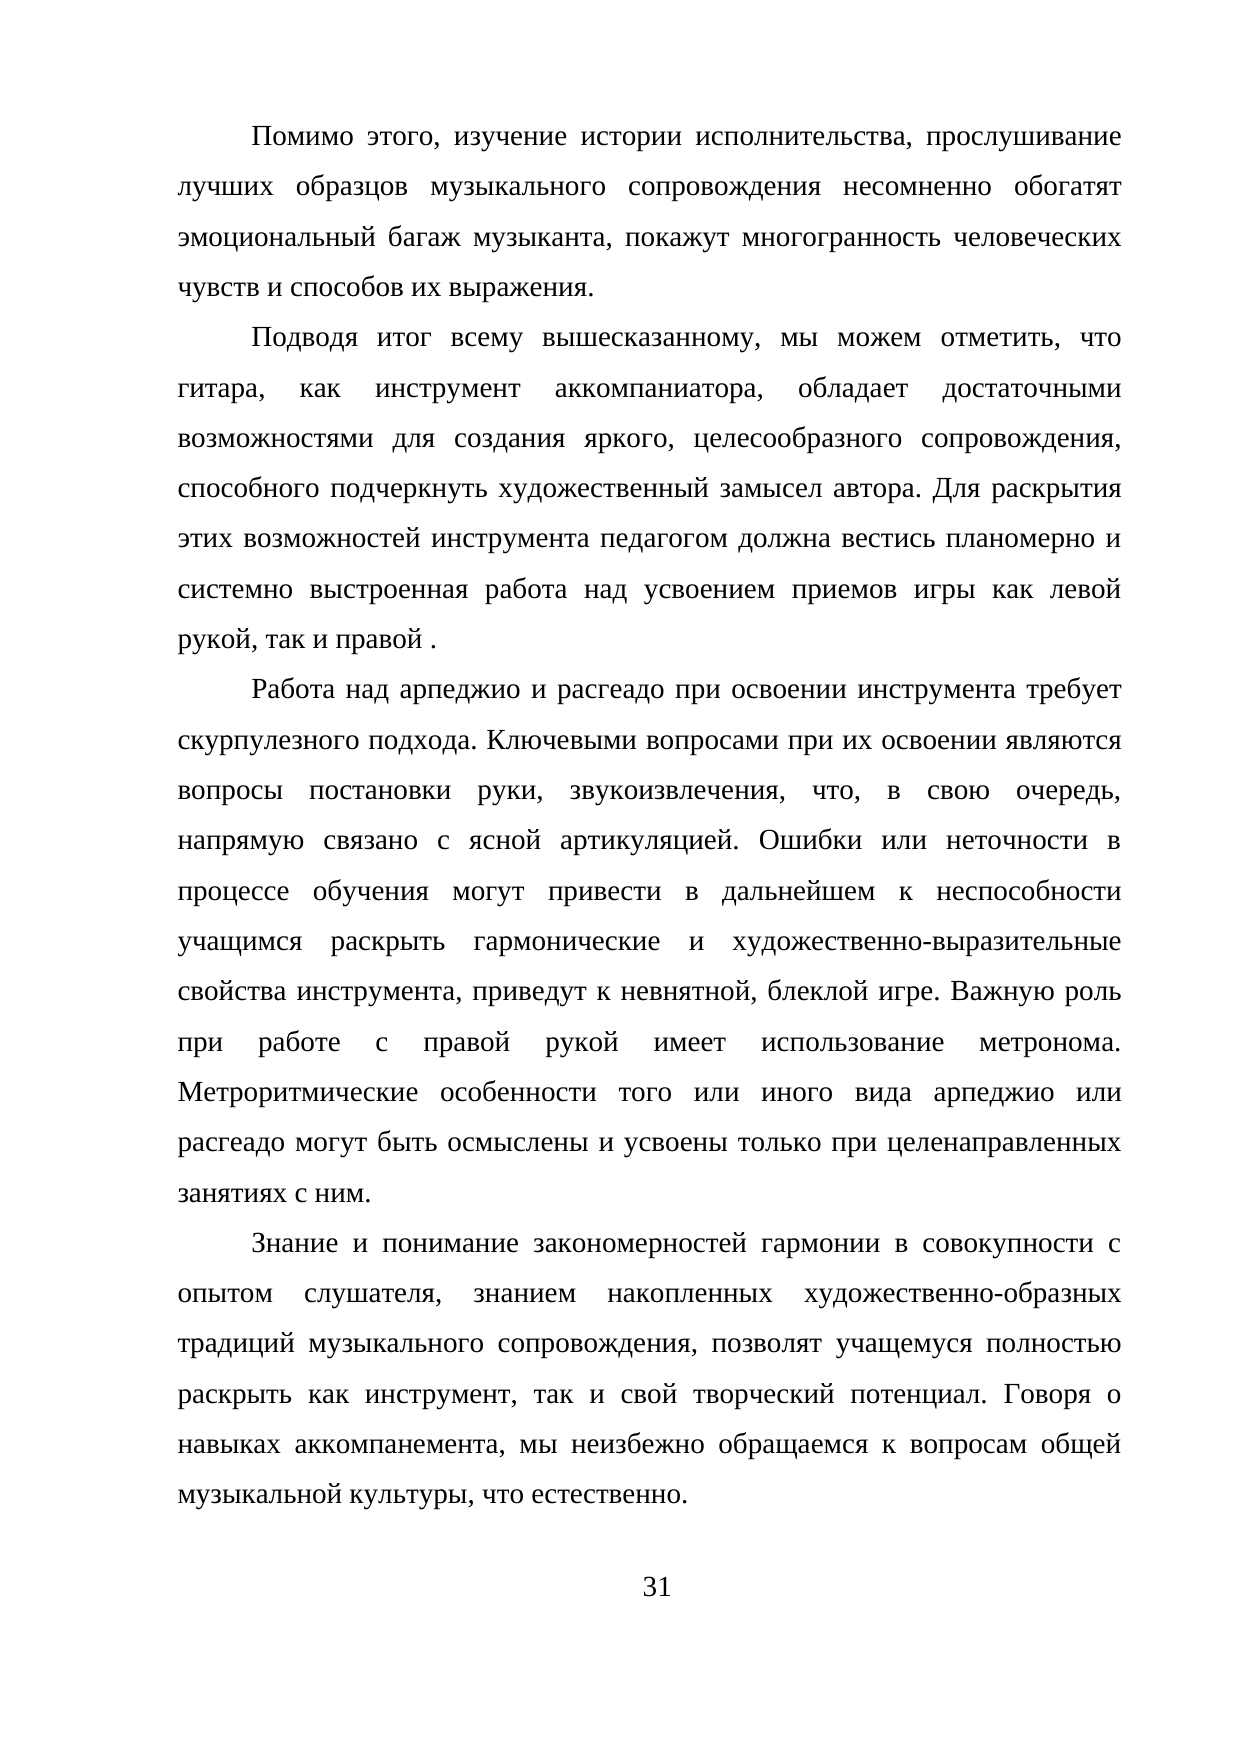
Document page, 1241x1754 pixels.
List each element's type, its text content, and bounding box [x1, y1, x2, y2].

text Знание и понимание закономерностей гармонии в совокупности с опытом слушателя, знанием накопленных художественно-образных традиций музыкального сопровождения, позволят учащемуся полностью раскрыть как инструмент, так и свой творческий потенциал. Говоря о навыках аккомпанемента, мы неизбежно обращаемся к вопросам общей музыкальной культуры, что естественно. [177, 1225, 1122, 1510]
text 31 [177, 1569, 1122, 1602]
text Подводя итог всему вышесказанному, мы можем отметить, что гитара, как инструмент аккомпаниатора, обладает достаточными возможностями для создания яркого, целесообразного сопровождения, способного подчеркнуть художественный замысел автора. Для раскрытия этих возможностей инструмента педагогом должна вестись планомерно и системно выстроенная работа над усвоением приемов игры как левой рукой, так и правой . [177, 319, 1122, 655]
text Помимо этого, изучение истории исполнительства, прослушивание лучших образцов музыкального сопровождения несомненно обогатят эмоциональный багаж музыканта, покажут многогранность человеческих чувств и способов их выражения. [177, 118, 1122, 303]
text Работа над арпеджио и расгеадо при освоении инструмента требует скурпулезного подхода. Ключевыми вопросами при их освоении являются вопросы постановки руки, звукоизвлечения, что, в свою очередь, напрямую связано с ясной артикуляцией. Ошибки или неточности в процессе обучения могут привести в дальнейшем к неспособности учащимся раскрыть гармонические и художественно-выразительные свойства инструмента, приведут к невнятной, блеклой игре. Важную роль при работе с правой рукой имеет использование метронома. Метроритмические особенности того или иного вида арпеджио или расгеадо могут быть осмыслены и усвоены только при целенаправленных занятиях с ним. [177, 672, 1122, 1208]
